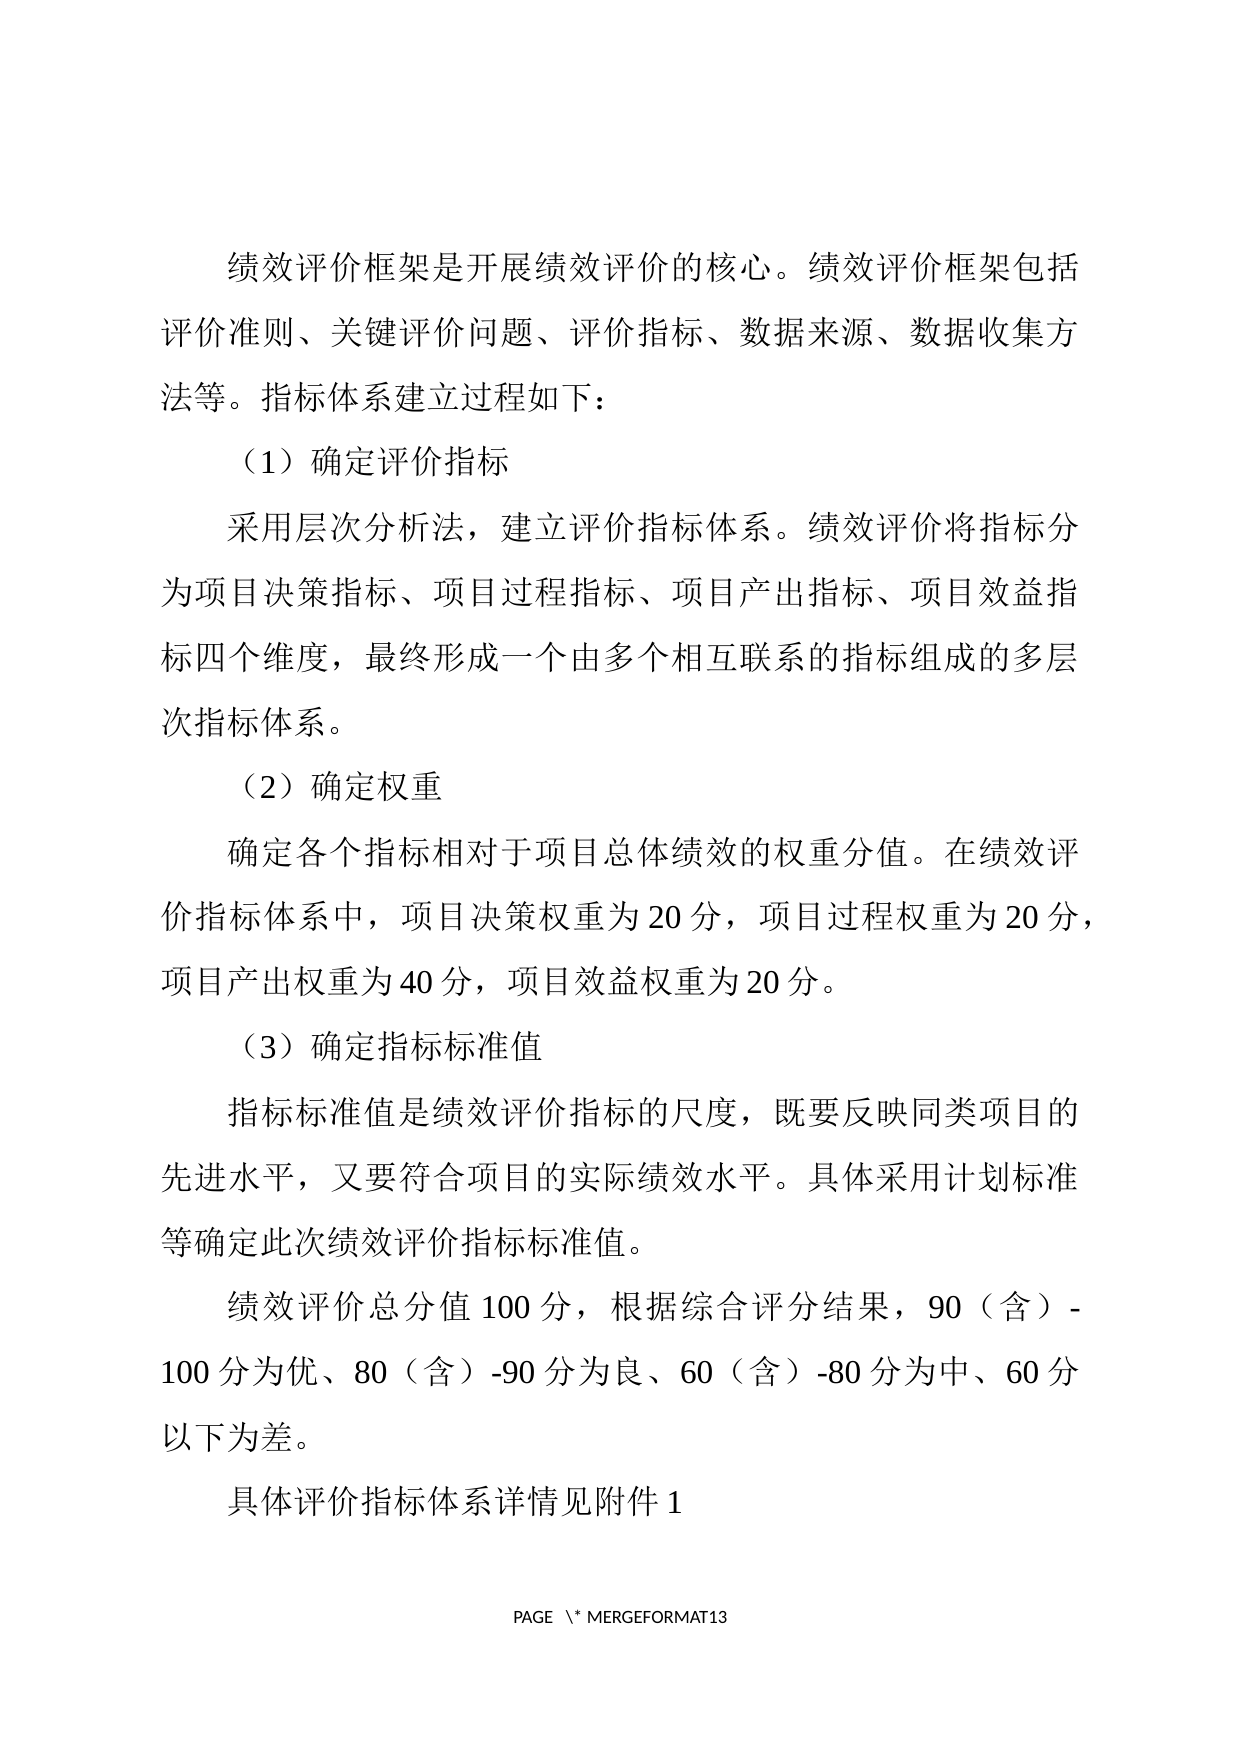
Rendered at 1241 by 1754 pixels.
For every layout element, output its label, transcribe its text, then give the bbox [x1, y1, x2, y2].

title （2）确定权重 [159, 753, 1081, 818]
title （3）确定指标标准值 [159, 1013, 1081, 1078]
title 采用层次分析法，建立评价指标体系。绩效评价将指标分为项目决策指标、项目过程指标、项目产出指标、项目效益指标四个维度，最终形成一个由多个相互联系的指标组成的多层次指标体系。 [159, 493, 1081, 753]
title 绩效评价总分值100分，根据综合评分结果，90（含）-100分为优、80（含）-90分为良、60（含）-80分为中、60分以下为差。 [159, 1273, 1081, 1468]
title 指标标准值是绩效评价指标的尺度，既要反映同类项目的先进水平，又要符合项目的实际绩效水平。具体采用计划标准等确定此次绩效评价指标标准值。 [159, 1078, 1081, 1273]
title 确定各个指标相对于项目总体绩效的权重分值。在绩效评价指标体系中，项目决策权重为20分，项目过程权重为20分，项目产出权重为40分，项目效益权重为20分。 [159, 818, 1081, 1013]
title （1）确定评价指标 [159, 428, 1081, 493]
title 具体评价指标体系详情见附件1 [159, 1468, 1081, 1533]
title 绩效评价框架是开展绩效评价的核心。绩效评价框架包括评价准则、关键评价问题、评价指标、数据来源、数据收集方法等。指标体系建立过程如下： [159, 233, 1081, 428]
